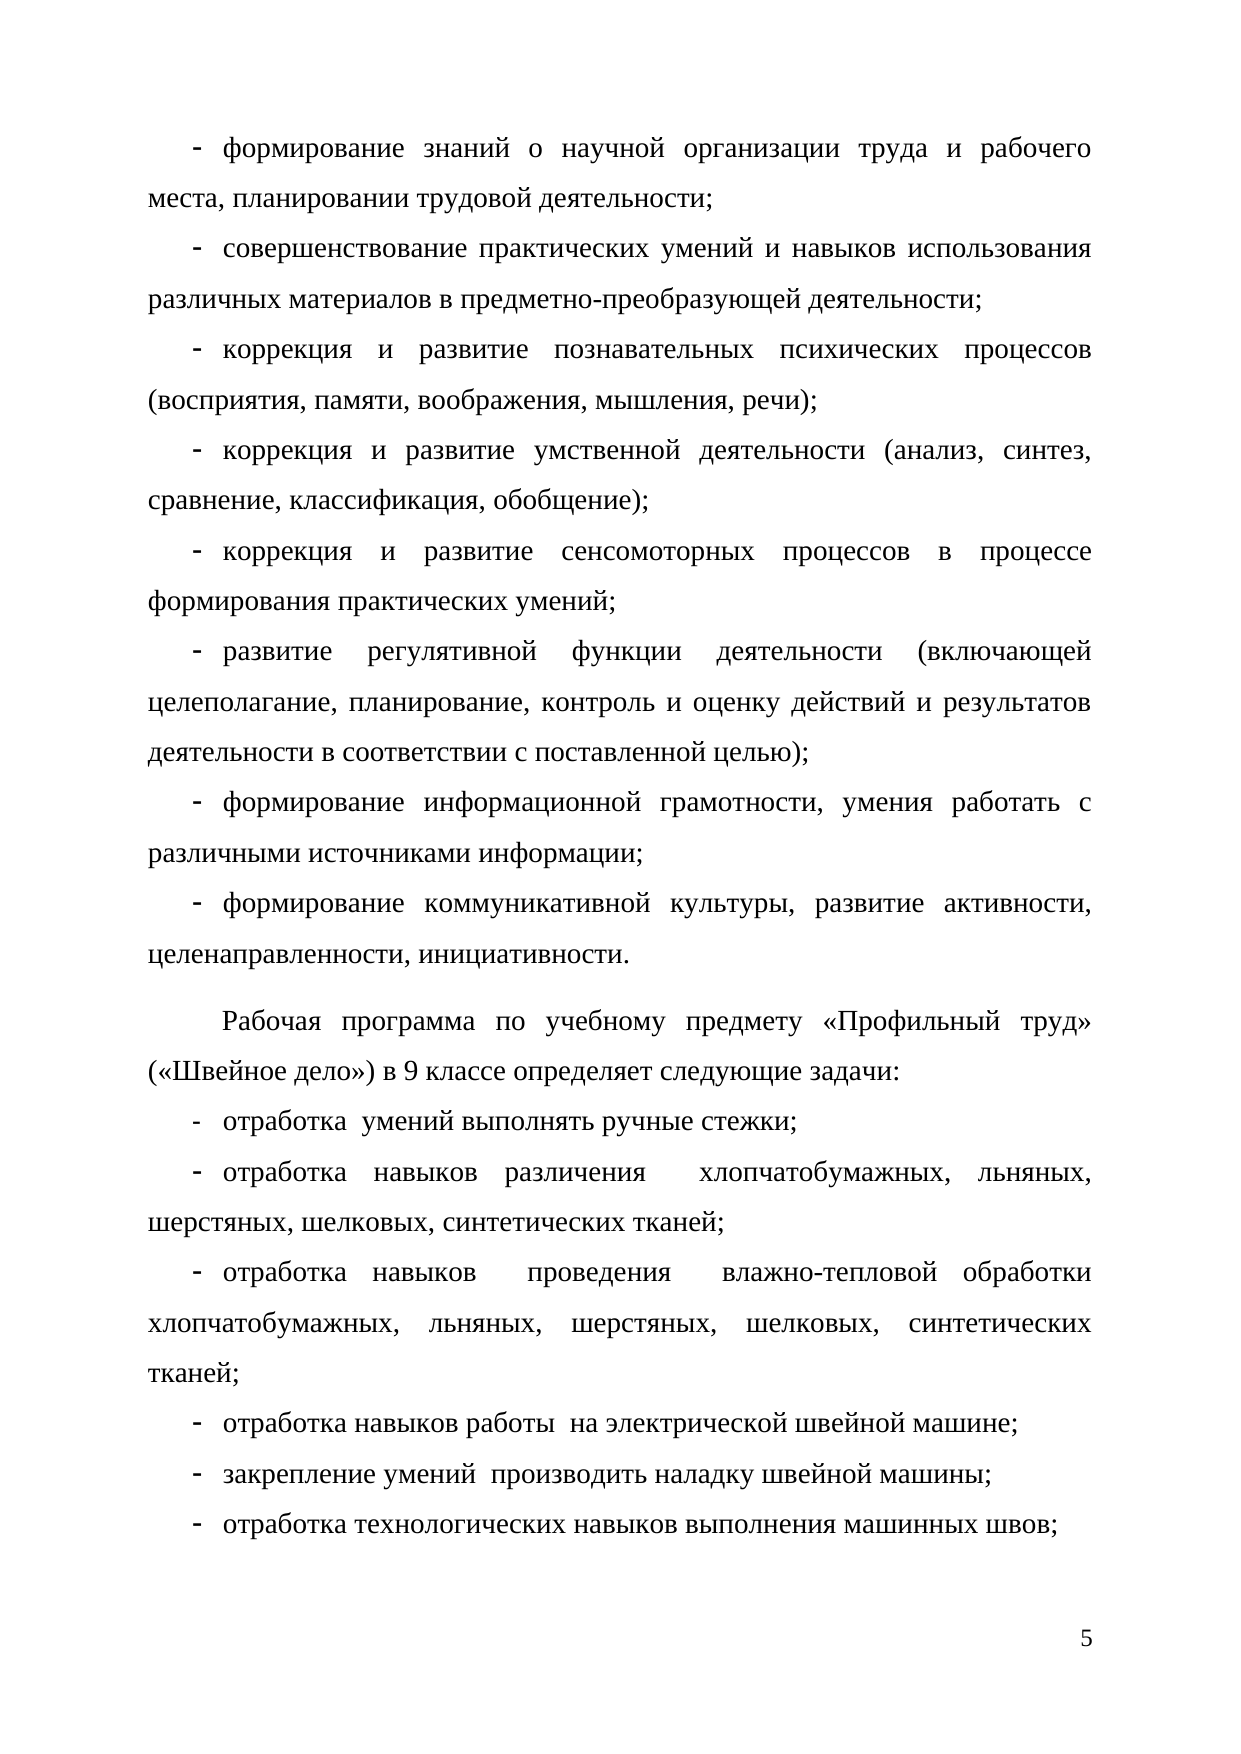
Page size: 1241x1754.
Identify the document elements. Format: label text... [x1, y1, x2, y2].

list формирование знаний о научной организации труда и рабочего места, планировании трудовой деятельности; [148, 130, 1092, 214]
list отработка навыков работы на электрической швейной машине; [148, 1405, 1092, 1439]
list формирование коммуникативной культуры, развитие активности, целенаправленности, инициативности. [148, 885, 1092, 969]
list закрепление умений производить наладку швейной машины; [148, 1456, 1092, 1489]
list отработка навыков различения хлопчатобумажных, льняных, шерстяных, шелковых, синтетических тканей; [148, 1154, 1092, 1238]
list развитие регулятивной функции деятельности (включающей целеполагание, планирование, контроль и оценку действий и результатов деятельности в соответствии с поставленной целью); [148, 633, 1092, 768]
list формирование информационной грамотности, умения работать с различными источниками информации; [148, 784, 1092, 868]
list совершенствование практических умений и навыков использования различных материалов в предметно-преобразующей деятельности; [148, 231, 1092, 314]
list коррекция и развитие умственной деятельности (анализ, синтез, сравнение, классификация, обобщение); [148, 432, 1092, 516]
list коррекция и развитие познавательных психических процессов (восприятия, памяти, воображения, мышления, речи); [148, 331, 1092, 415]
list отработка технологических навыков выполнения машинных швов; [148, 1506, 1092, 1540]
text Рабочая программа по учебному предмету «Профильный труд» («Швейное дело») в 9 классе определяет следующие задачи: [148, 1003, 1092, 1087]
list отработка умений выполнять ручные стежки; [148, 1103, 1092, 1137]
list отработка навыков проведения влажно-тепловой обработки хлопчатобумажных, льняных, шерстяных, шелковых, синтетических тканей; [148, 1254, 1092, 1389]
list коррекция и развитие сенсомоторных процессов в процессе формирования практических умений; [148, 533, 1092, 617]
